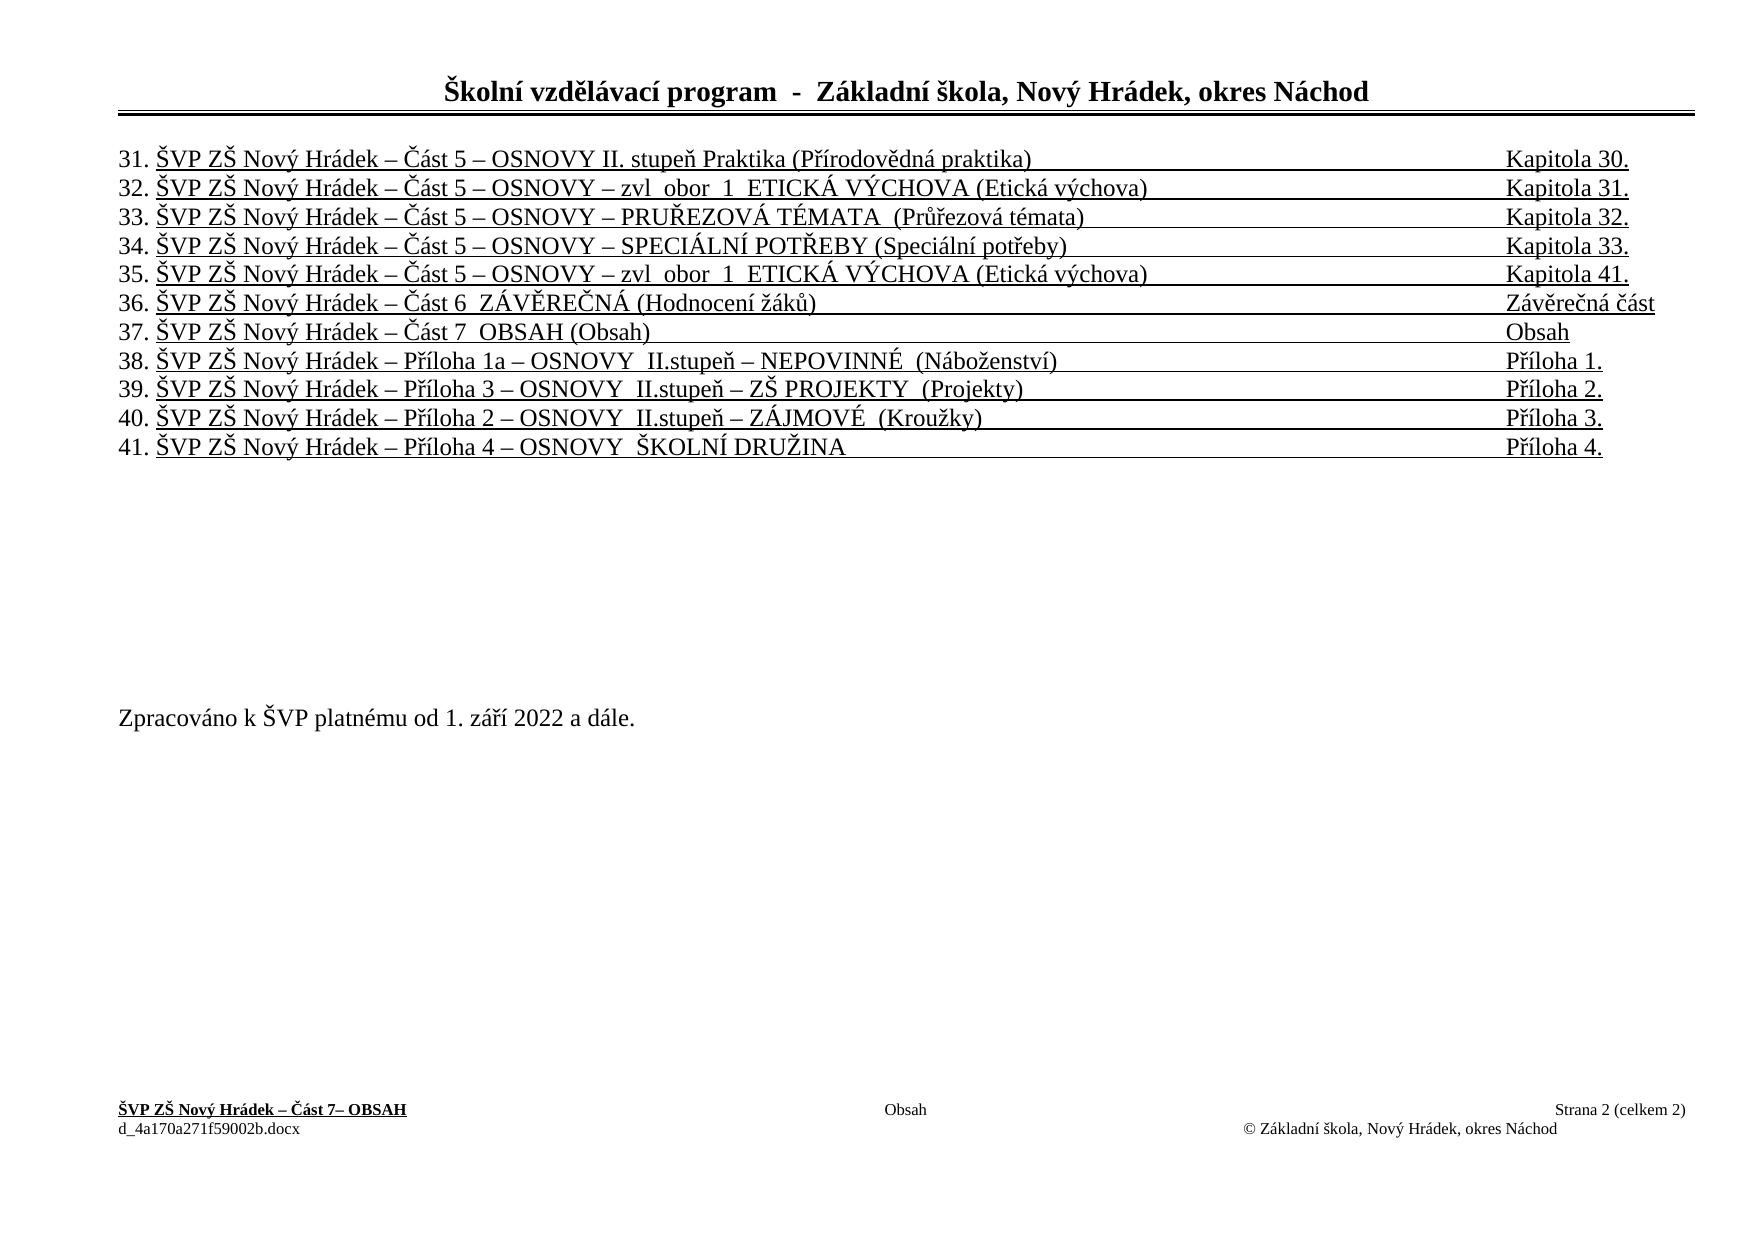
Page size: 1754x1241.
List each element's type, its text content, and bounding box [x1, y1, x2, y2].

list ŠVP ZŠ Nový Hrádek – Část 5 – OSNOVY – zvl_obor_1_ETICKÁ VÝCHOVA (Etická výchova) Kapitola 41. [118, 259, 1695, 288]
list ŠVP ZŠ Nový Hrádek – Část 5 – OSNOVY – SPECIÁLNÍ POTŘEBY (Speciální potřeby) Kapitola 33. [118, 231, 1695, 259]
text 41. ŠVP ZŠ Nový Hrádek – Příloha 4 – OSNOVY ŠKOLNÍ DRUŽINA Příloha 4. [118, 432, 1695, 461]
list ŠVP ZŠ Nový Hrádek – Část 5 – OSNOVY – PRUŘEZOVÁ TÉMATA (Průřezová témata) Kapitola 32. [118, 202, 1695, 231]
text 40. ŠVP ZŠ Nový Hrádek – Příloha 2 – OSNOVY II.stupeň – ZÁJMOVÉ (Kroužky) Příloha 3. [118, 403, 1695, 432]
list ŠVP ZŠ Nový Hrádek – Část 5 – OSNOVY – zvl_obor_1_ETICKÁ VÝCHOVA (Etická výchova) Kapitola 31. [118, 173, 1695, 202]
text Zpracováno k ŠVP platnému od 1. září 2022 a dále. [118, 703, 1695, 732]
list ŠVP ZŠ Nový Hrádek – Část 6 ZÁVĚREČNÁ (Hodnocení žáků) Závěrečná část [118, 288, 1695, 317]
list ŠVP ZŠ Nový Hrádek – Část 5 – OSNOVY II. stupeň Praktika (Přírodovědná praktika) Kapitola 30. [118, 144, 1695, 173]
list ŠVP ZŠ Nový Hrádek – Část 7 OBSAH (Obsah) Obsah [118, 317, 1695, 346]
list ŠVP ZŠ Nový Hrádek – Příloha 3 – OSNOVY II.stupeň – ZŠ PROJEKTY (Projekty) Příloha 2. [118, 374, 1695, 403]
list ŠVP ZŠ Nový Hrádek – Příloha 1a – OSNOVY II.stupeň – NEPOVINNÉ (Náboženství) Příloha 1. [118, 346, 1695, 374]
